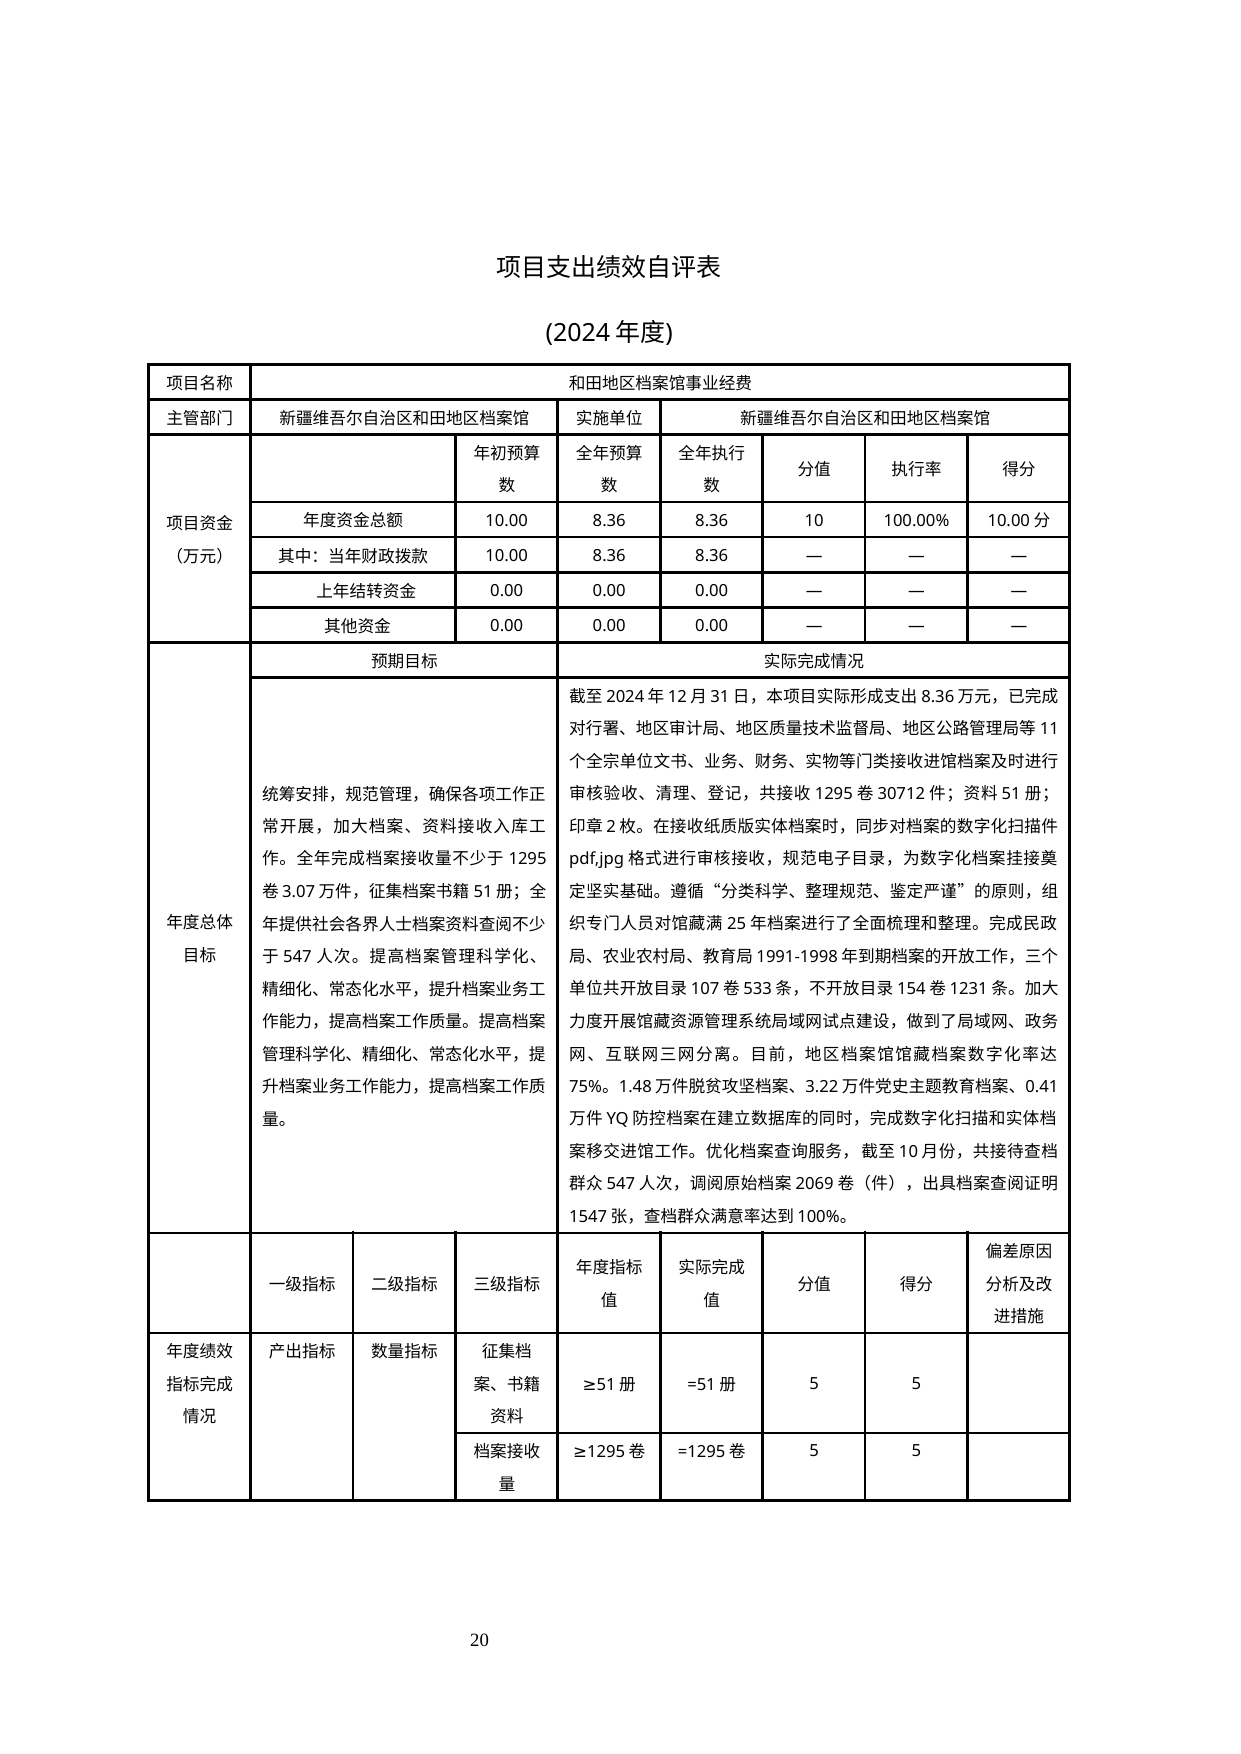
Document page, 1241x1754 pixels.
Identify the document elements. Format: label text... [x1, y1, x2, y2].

table_cell — [969, 609, 1068, 641]
table_cell =1295卷 [662, 1434, 761, 1499]
table_cell 数量指标 [354, 1334, 454, 1499]
table_cell 10.00分 [969, 503, 1068, 536]
table_cell 5 [866, 1434, 966, 1499]
table_cell 得分 [866, 1234, 966, 1331]
table_cell 8.36 [662, 503, 761, 536]
table_cell 实际完成情况 [559, 644, 1068, 676]
table_cell 预期目标 [252, 644, 556, 676]
table_cell 100.00% [866, 503, 966, 536]
table_cell 8.36 [559, 503, 659, 536]
table_cell =51册 [662, 1334, 761, 1432]
table_cell 0.00 [559, 609, 659, 641]
table_cell — [764, 609, 864, 641]
table_cell 10.00 [457, 503, 556, 536]
table_cell [252, 436, 454, 501]
table_cell ≥51册 [559, 1334, 659, 1432]
table_cell 0.00 [662, 574, 761, 606]
table_cell — [866, 538, 966, 571]
table_cell 新疆维吾尔自治区和田地区档案馆 [252, 401, 556, 433]
table_cell — [969, 538, 1068, 571]
table_cell 年度指标值 [559, 1234, 659, 1331]
table_header 项目支出绩效自评表 [148, 233, 1070, 298]
table_cell [969, 1434, 1068, 1499]
table_cell 偏差原因分析及改进措施 [969, 1234, 1068, 1331]
table_cell — [764, 574, 864, 606]
table_cell 和田地区档案馆事业经费 [252, 366, 1068, 398]
table_cell 统筹安排，规范管理，确保各项工作正常开展，加大档案、资料接收入库工作。全年完成档案接收量不少于1295卷3.07万件，征集档案书籍51册；全年提供社会各界人士档案资料查阅不少于547人次。提高档案管理科学化、精细化、常态化水平，提升档案业务工作能力，提高档案工作质量。提高档案管理科学化、精细化、常态化水平，提升档案业务工作能力，提高档案工作质量。 [252, 679, 556, 1231]
table_cell 年度资金总额 [252, 503, 454, 536]
table_cell 0.00 [457, 574, 556, 606]
table_cell (2024年度) [148, 298, 1070, 363]
table_cell 8.36 [559, 538, 659, 571]
table_cell 全年执行数 [662, 436, 761, 501]
table_cell 三级指标 [457, 1234, 556, 1331]
table_cell 8.36 [662, 538, 761, 571]
table_cell 执行率 [866, 436, 966, 501]
table_cell 产出指标 [252, 1334, 352, 1499]
table_cell 5 [764, 1334, 864, 1432]
table_cell 0.00 [662, 609, 761, 641]
table_cell 0.00 [457, 609, 556, 641]
table_cell 新疆维吾尔自治区和田地区档案馆 [662, 401, 1068, 433]
table_cell 0.00 [559, 574, 659, 606]
table_cell — [969, 574, 1068, 606]
table_cell 主管部门 [150, 401, 249, 433]
table_cell 上年结转资金 [252, 574, 454, 606]
table_cell 分值 [764, 1234, 864, 1331]
table_cell 年初预算数 [457, 436, 556, 501]
table_cell 项目名称 [150, 366, 249, 398]
table_cell 档案接收量 [457, 1434, 556, 1499]
table_cell 全年预算数 [559, 436, 659, 501]
table_cell 一级指标 [252, 1234, 352, 1331]
table_cell 截至2024年12月31日，本项目实际形成支出8.36万元，已完成对行署、地区审计局、地区质量技术监督局、地区公路管理局等11个全宗单位文书、业务、财务、实物等门类接收进馆档案及时进行审核验收、清理、登记，共接收1295卷30712件；资料51册；印章2枚。在接收纸质版实体档案时，同步对档案的数字化扫描件pdf,jpg格式进行审核接收，规范电子目录，为数字化档案挂接奠定坚实基础。遵循“分类科学、整理规范、鉴定严谨”的原则，组织专门人员对馆藏满25年档案进行了全面梳理和整理。完成民政局、农业农村局、教育局1991-1998年到期档案的开放工作，三个单位共开放目录107卷533条，不开放目录154卷1231条。加大力度开展馆藏资源管理系统局域网试点建设，做到了局域网、政务网、互联网三网分离。目前，地区档案馆馆藏档案数字化率达75%。1.48万件脱贫攻坚档案、3.22万件党史主题教育档案、0.41万件YQ防控档案在建立数据库的同时，完成数字化扫描和实体档案移交进馆工作。优化档案查询服务，截至10月份，共接待查档群众547人次，调阅原始档案2069卷（件），出具档案查阅证明1547张，查档群众满意率达到100%。 [559, 679, 1068, 1231]
table_cell 二级指标 [354, 1234, 454, 1331]
table_cell [969, 1334, 1068, 1432]
table_cell 分值 [764, 436, 864, 501]
table_cell [150, 1234, 249, 1331]
table_cell — [764, 538, 864, 571]
table_cell 5 [866, 1334, 966, 1432]
table_cell — [866, 574, 966, 606]
table_cell 实际完成值 [662, 1234, 761, 1331]
table_cell 年度绩效指标完成情况 [150, 1334, 249, 1499]
table_cell 实施单位 [559, 401, 659, 433]
table_cell 其他资金 [252, 609, 454, 641]
table_cell 征集档案、书籍资料 [457, 1334, 556, 1432]
table_cell 其中：当年财政拨款 [252, 538, 454, 571]
table_cell ≥1295卷 [559, 1434, 659, 1499]
table_cell 年度总体目标 [150, 644, 249, 1231]
table_cell 得分 [969, 436, 1068, 501]
table_cell 5 [764, 1434, 864, 1499]
table_cell 项目资金 （万元） [150, 436, 249, 641]
table_cell 10 [764, 503, 864, 536]
table_cell — [866, 609, 966, 641]
table_cell 10.00 [457, 538, 556, 571]
